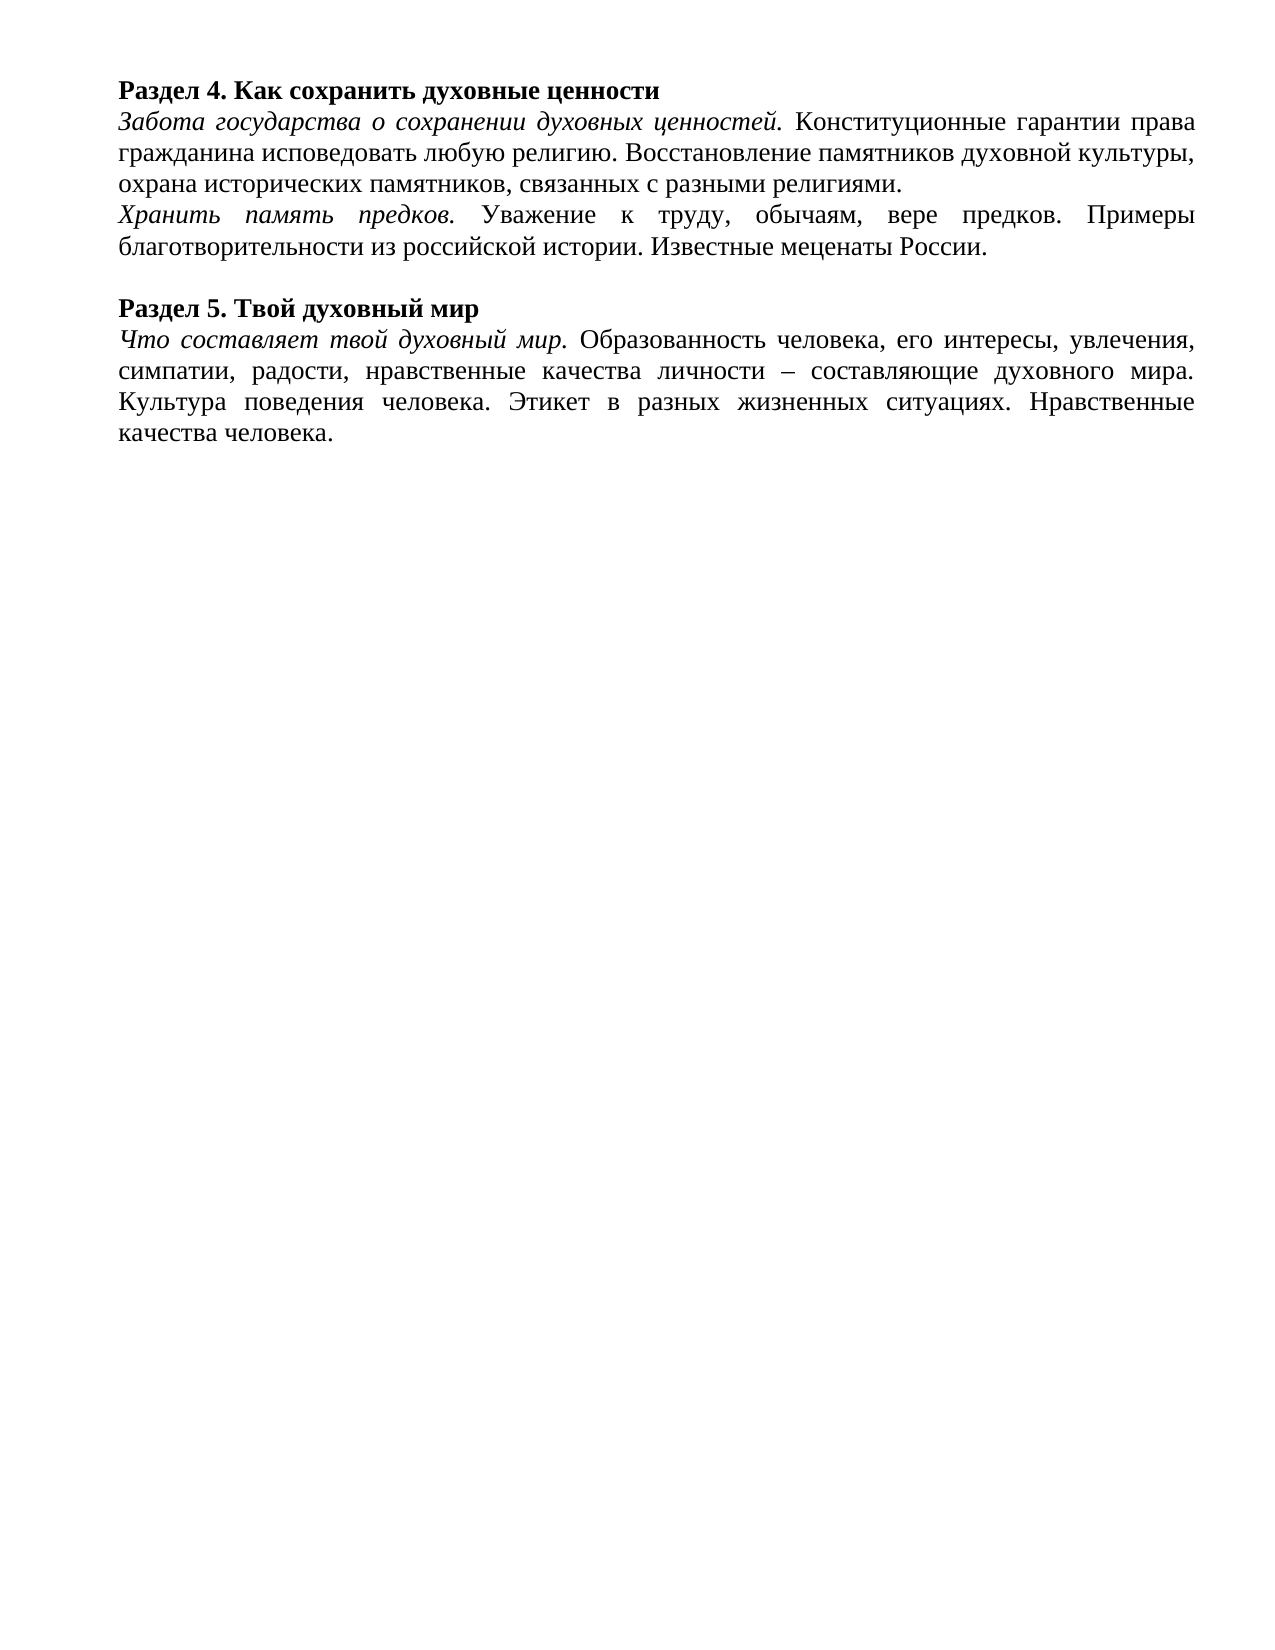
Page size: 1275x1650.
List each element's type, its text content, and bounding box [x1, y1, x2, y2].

text Хранить память предков. Уважение к труду, обычаям, вере предков. Примеры благотворительности из российской истории. Известные меценаты России. [118, 198, 1196, 261]
text Что составляет твой духовный мир. Образованность человека, его интересы, увлечения, симпатии, радости, нравственные качества личности – составляющие духовного мира. Культура поведения человека. Этикет в разных жизненных ситуациях. Нравственные качества человека. [118, 323, 1196, 448]
text Раздел 5. Твой духовный мир [118, 292, 1196, 323]
text Забота государства о сохранении духовных ценностей. Конституционные гарантии права гражданина исповедовать любую религию. Восстановление памятников духовной культуры, охрана исторических памятников, связанных с разными религиями. [118, 105, 1196, 198]
text Раздел 4. Как сохранить духовные ценности [118, 74, 1196, 105]
